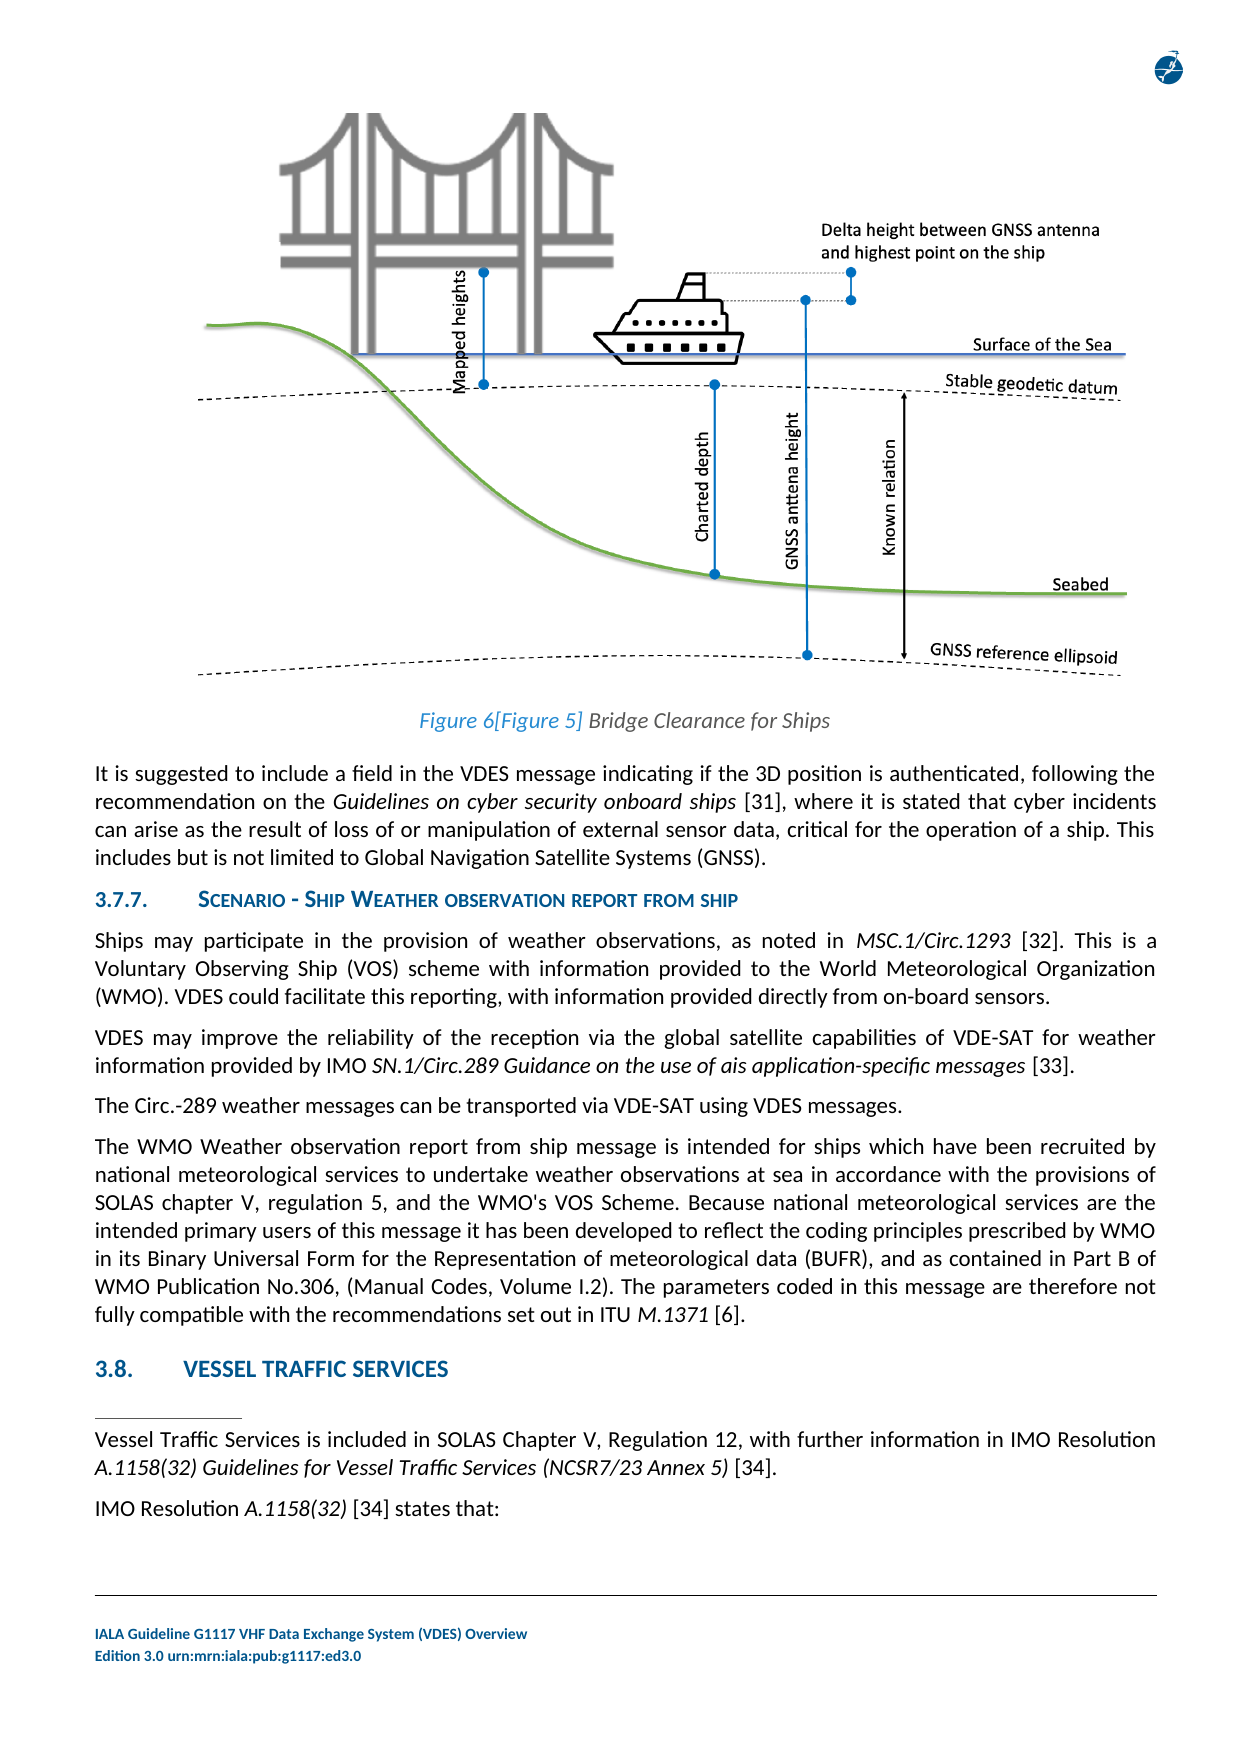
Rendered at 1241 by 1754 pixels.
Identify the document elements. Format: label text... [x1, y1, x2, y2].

subtitle Vessel Traffic Services [94, 1353, 1157, 1384]
text Bridge Clearance for Ships [94, 706, 1157, 734]
text The Circ.-289 weather messages can be transported via VDE-SAT using VDES messages. [94, 1091, 1157, 1119]
subtitle Scenario - Ship Weather observation report from ship [94, 883, 1157, 914]
text The WMO Weather observation report from ship message is intended for ships which have been recruited by national meteorological services to undertake weather observations at sea in accordance with the provisions of SOLAS chapter V, regulation 5, and the WMO's VOS Scheme. Because national meteorological services are the intended primary users of this message it has been developed to reflect the coding principles prescribed by WMO in its Binary Universal Form for the Representation of meteorological data (BUFR), and as contained in Part B of WMO Publication No.306, (Manual Codes, Volume I.2). The parameters coded in this message are therefore not fully compatible with the recommendations set out in ITU M.1371 [6]. [94, 1132, 1157, 1328]
picture [121, 0, 1241, 681]
text IMO Resolution A.1158(32) [34] states that: [94, 1494, 1157, 1522]
text It is suggested to include a field in the VDES message indicating if the 3D position is authenticated, following the recommendation on the Guidelines on cyber security onboard ships [31], where it is stated that cyber incidents can arise as the result of loss of or manipulation of external sensor data, critical for the operation of a ship. This includes but is not limited to Global Navigation Satellite Systems (GNSS). [94, 759, 1157, 871]
text VDES may improve the reliability of the reception via the global satellite capabilities of VDE-SAT for weather information provided by IMO SN.1/Circ.289 Guidance on the use of ais application-specific messages [33]. [94, 1023, 1157, 1079]
text Vessel Traffic Services is included in SOLAS Chapter V, Regulation 12, with further information in IMO Resolution A.1158(32) Guidelines for Vessel Traffic Services (NCSR7/23 Annex 5) [34]. [94, 1425, 1157, 1481]
text Ships may participate in the provision of weather observations, as noted in MSC.1/Circ.1293 [32]. This is a Voluntary Observing Ship (VOS) scheme with information provided to the World Meteorological Organization (WMO). VDES could facilitate this reporting, with information provided directly from on-board sensors. [94, 926, 1157, 1010]
